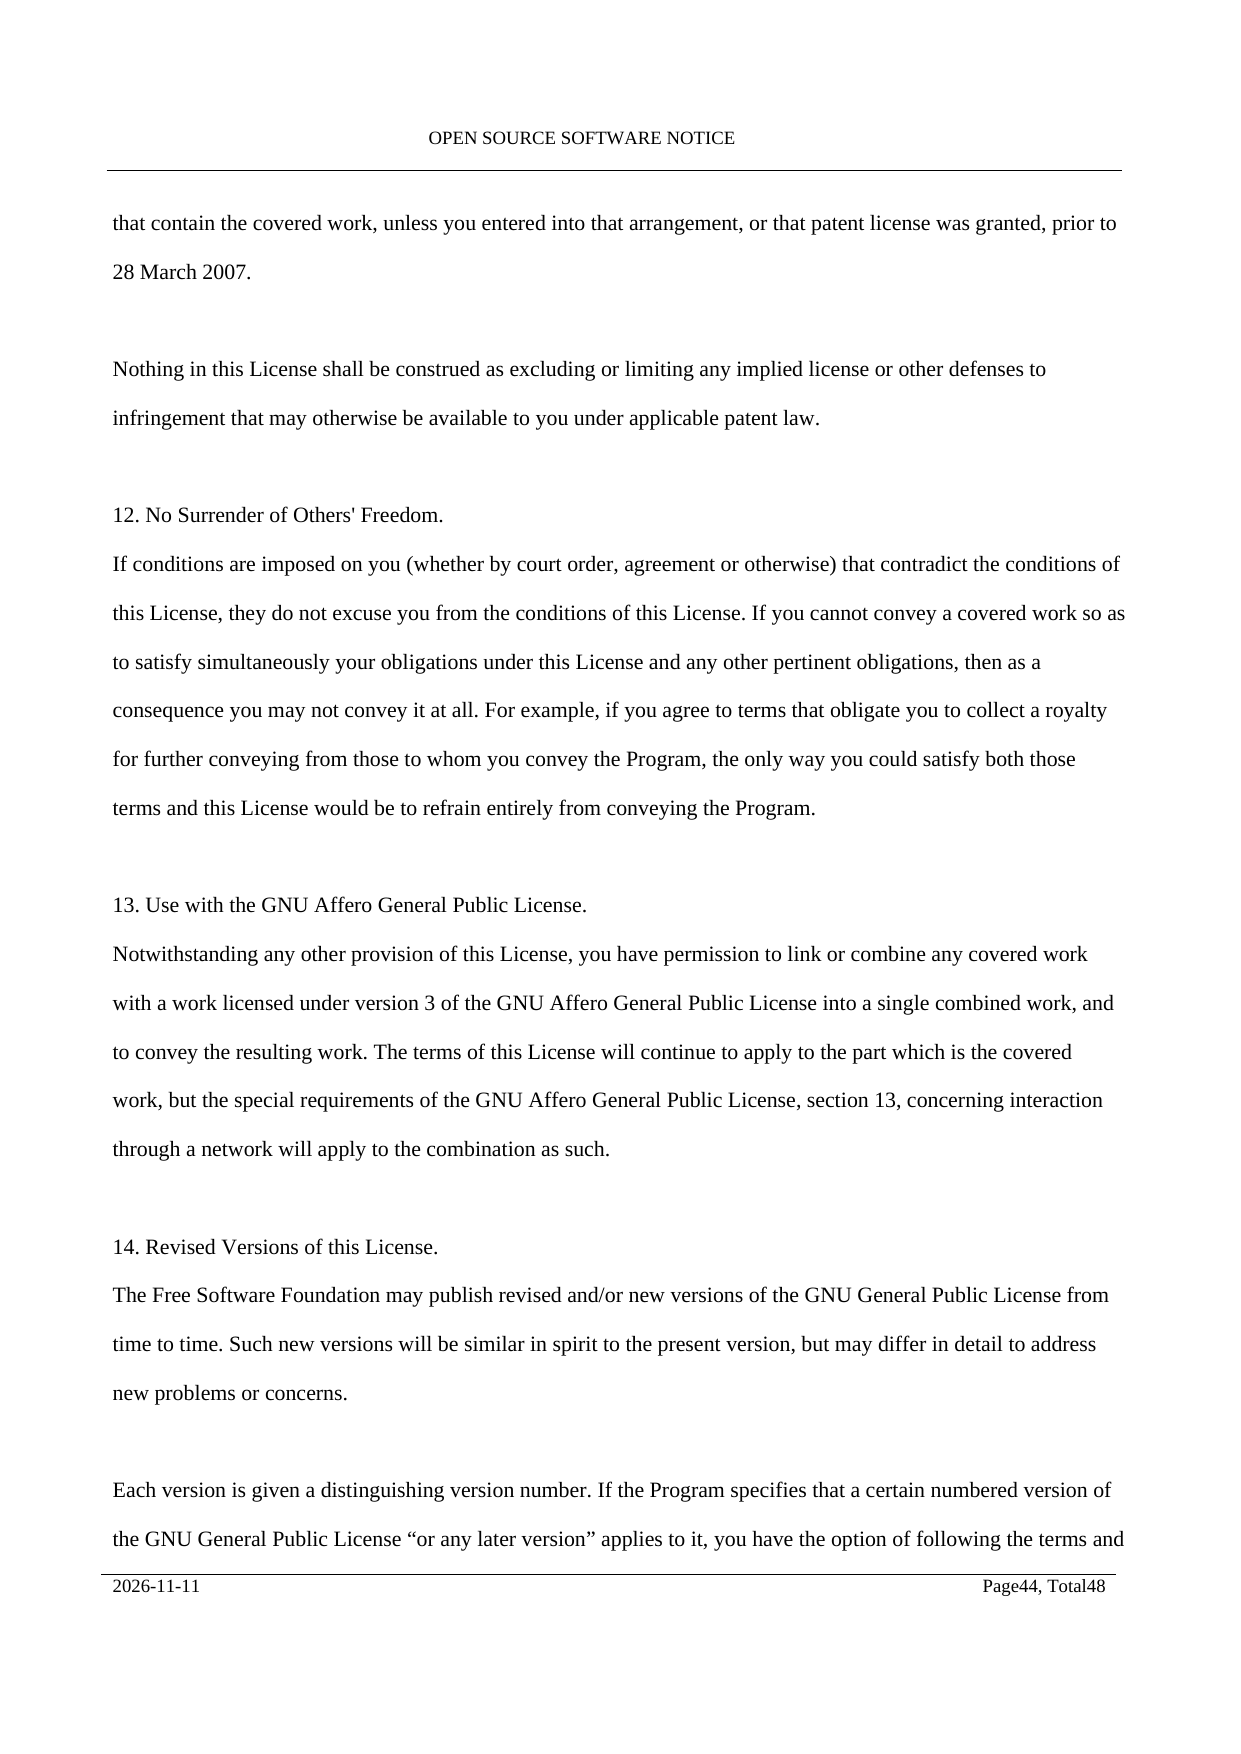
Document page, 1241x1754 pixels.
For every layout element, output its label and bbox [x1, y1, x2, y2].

text [112, 206, 1128, 1555]
